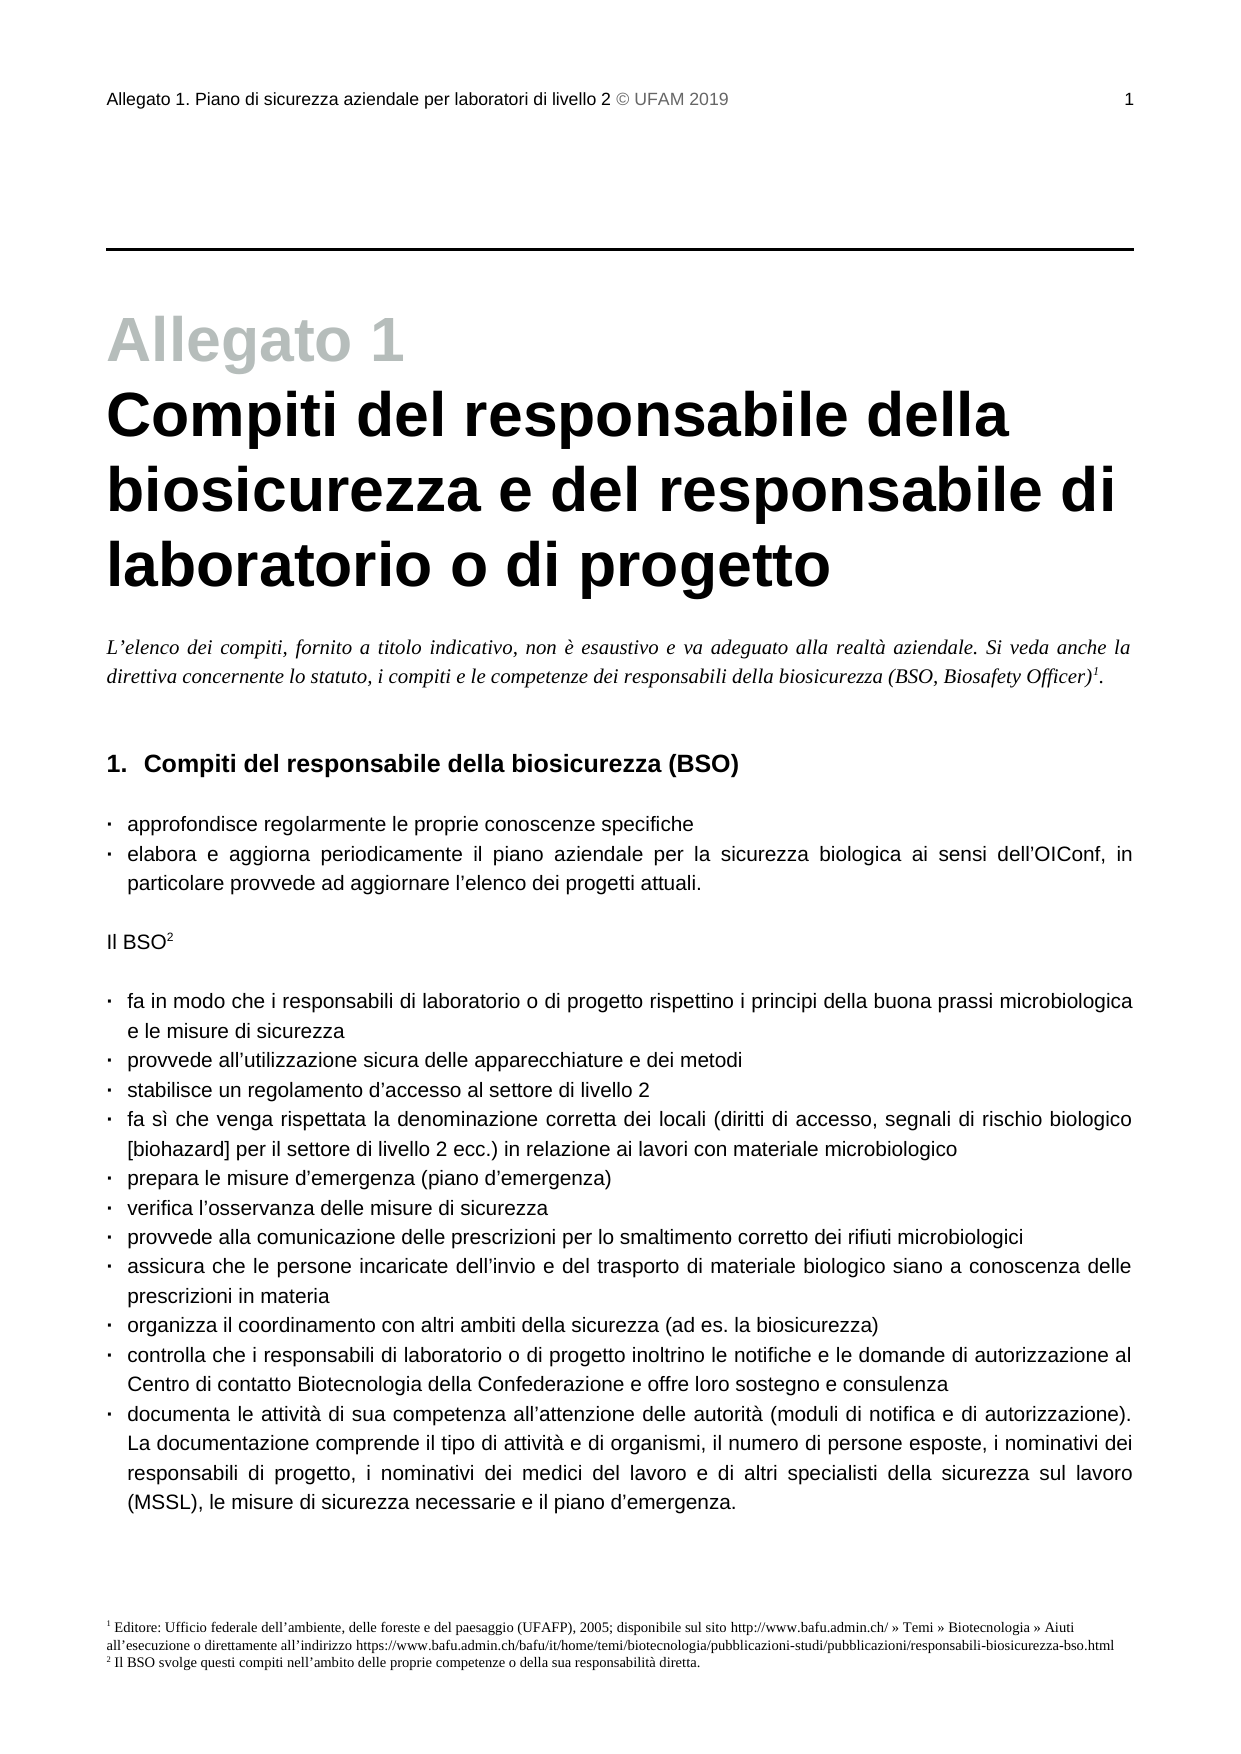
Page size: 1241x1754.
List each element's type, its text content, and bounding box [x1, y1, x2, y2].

text verifica l’osservanza delle misure di sicurezza [106, 1191, 1134, 1221]
text elabora e aggiorna periodicamente il piano aziendale per la sicurezza biologica ai sensi dell’OIConf, in particolare provvede ad aggiornare l’elenco dei progetti attuali. [106, 837, 1134, 896]
text Il BSO [106, 926, 1134, 956]
text controlla che i responsabili di laboratorio o di progetto inoltrino le notifiche e le domande di autorizzazione al Centro di contatto Biotecnologia della Confederazione e offre loro sostegno e consulenza [106, 1339, 1134, 1398]
text stabilisce un regolamento d’accesso al settore di livello 2 [106, 1073, 1134, 1103]
text provvede all’utilizzazione sicura delle apparecchiature e dei metodi [106, 1044, 1134, 1073]
text fa in modo che i responsabili di laboratorio o di progetto rispettino i principi della buona prassi microbiologica e le misure di sicurezza [106, 985, 1134, 1044]
text organizza il coordinamento con altri ambiti della sicurezza (ad es. la biosicurezza) [106, 1309, 1134, 1339]
text approfondisce regolarmente le proprie conoscenze specifiche [106, 808, 1134, 837]
text Compiti del responsabile della biosicurezza (BSO) [106, 749, 1134, 778]
text L’elenco dei compiti, fornito a titolo indicativo, non è esaustivo e va adeguato alla realtà aziendale. Si veda anche statuto, i compiti e le competenze dei responsabili della biosicurezza (BSO, Biosafety Officer). [106, 631, 1134, 690]
list Allegato 1 Compiti del responsabile della biosicurezza e del responsabile di laboratorio o di progetto [106, 301, 1134, 601]
text assicura che le persone incaricate dell’invio e del trasporto di materiale biologico siano a conoscenza delle prescrizioni in materia [106, 1250, 1134, 1309]
text documenta le attività di sua competenza all’attenzione delle autorità (moduli di notifica e di autorizzazione). La documentazione comprende il tipo di attività e di organismi, il numero di persone esposte, i nominativi dei responsabili di progetto, i nominativi dei medici del lavoro e di altri specialisti della sicurezza sul lavoro (MSSL), le misure di sicurezza necessarie e il piano d’emergenza. [106, 1398, 1134, 1516]
text fa sì che venga rispettata la denominazione corretta dei locali (diritti di accesso, segnali di rischio biologico [biohazard] per il settore di livello 2 ecc.) in relazione ai lavori con materiale microbiologico [106, 1103, 1134, 1162]
text prepara le misure d’emergenza (piano d’emergenza) [106, 1162, 1134, 1191]
text provvede alla comunicazione delle prescrizioni per lo smaltimento corretto dei rifiuti microbiologici [106, 1221, 1134, 1250]
